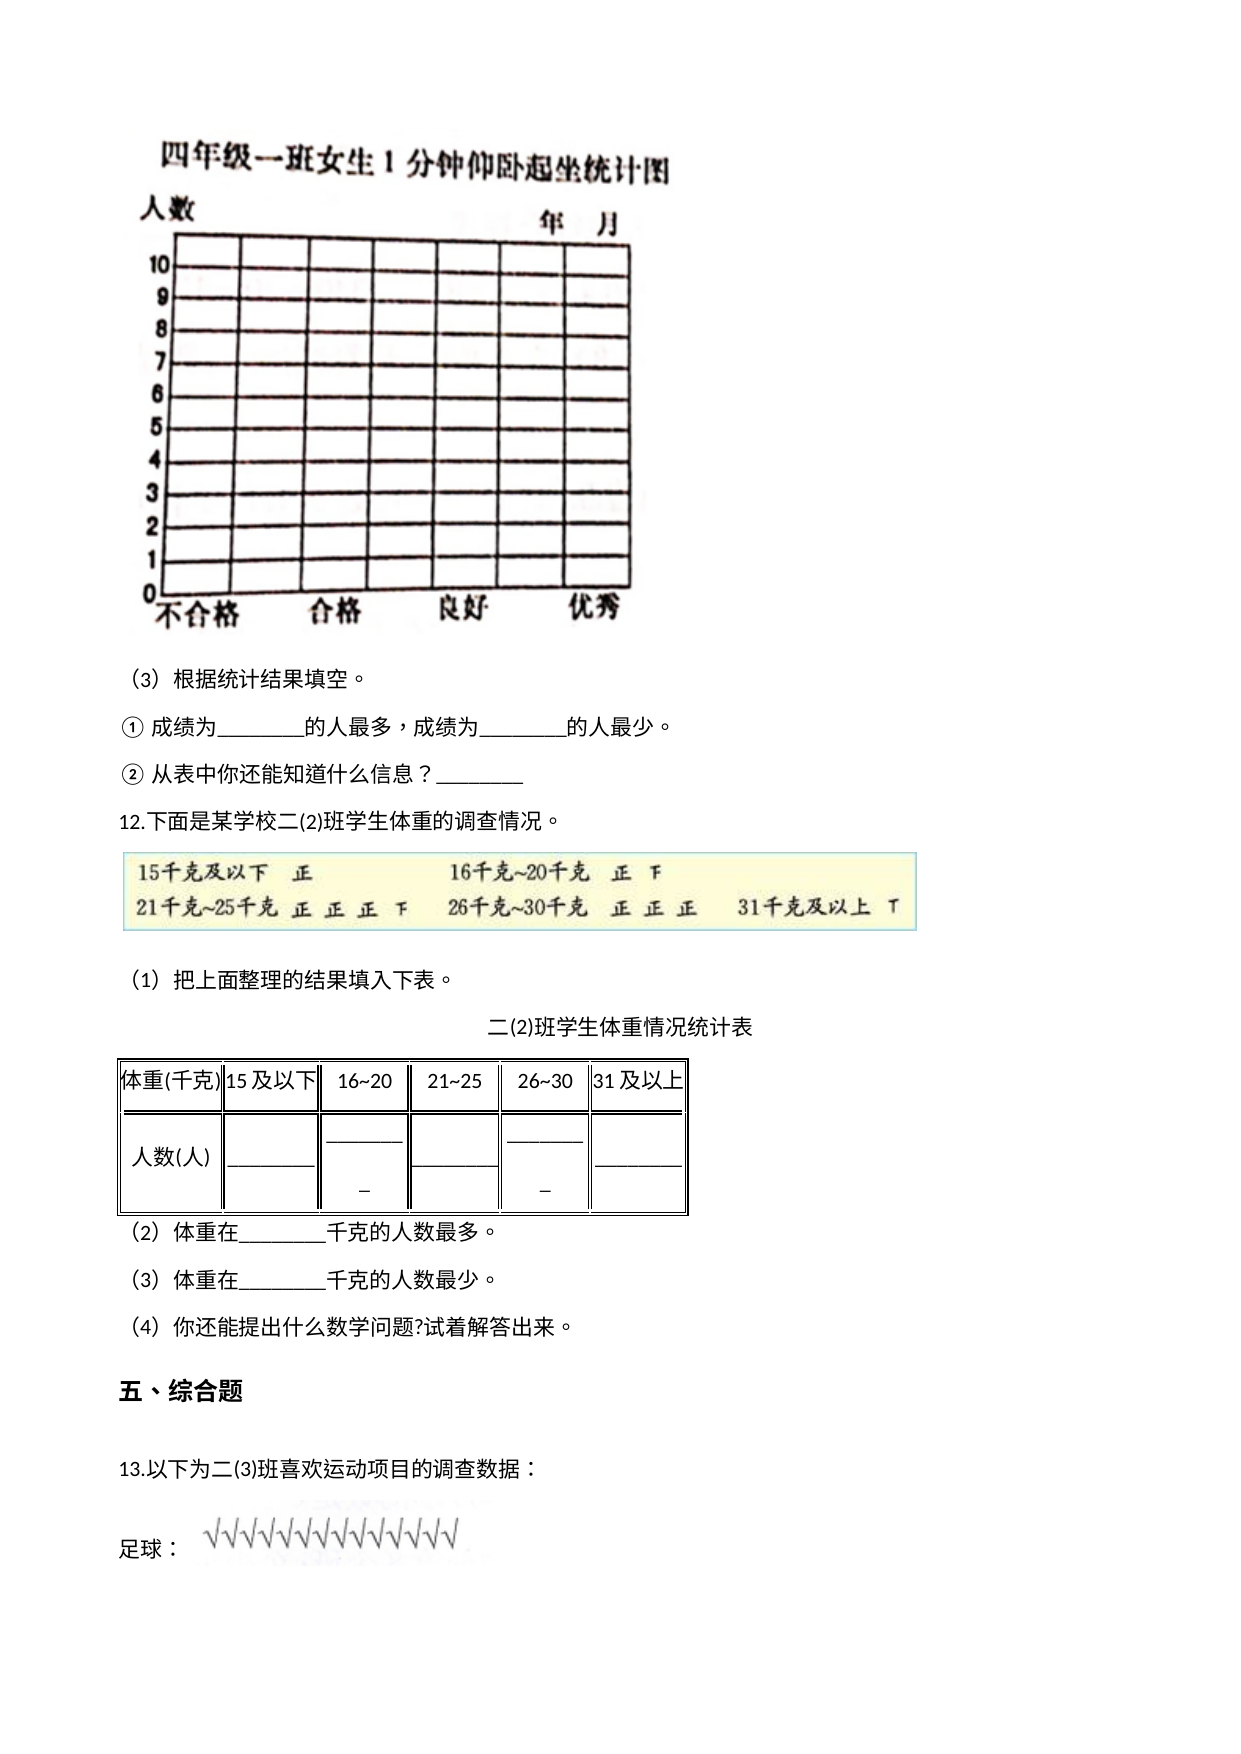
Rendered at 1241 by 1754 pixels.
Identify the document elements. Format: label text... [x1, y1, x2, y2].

text 五、综合题 [118, 1358, 1122, 1423]
table_cell ________ [500, 1110, 590, 1212]
table_header 16~20 [319, 1060, 409, 1110]
text （1）把上面整理的结果填入下表。 [118, 963, 1122, 996]
table_header 21~25 [410, 1060, 500, 1110]
table_cell ________ [223, 1115, 319, 1212]
text （2）体重在________千克的人数最多。 [118, 1216, 1122, 1248]
text （4）你还能提出什么数学问题?试着解答出来。 [118, 1311, 1122, 1343]
table_header 26~30 [500, 1060, 590, 1110]
table_header 31及以上 [590, 1062, 685, 1110]
text （3）根据统计结果填空。 [118, 663, 1122, 695]
text ①成绩为________的人最多，成绩为________的人最少。 [118, 710, 1122, 743]
text ②从表中你还能知道什么信息？________ [118, 758, 1122, 790]
text 足球： [118, 1500, 1122, 1597]
table_header 15及以下 [223, 1062, 319, 1110]
text 13.以下为二(3)班喜欢运动项目的调查数据： [118, 1452, 1122, 1485]
picture [189, 1500, 496, 1566]
table_cell ________ [590, 1110, 687, 1212]
table_cell ________ [410, 1110, 500, 1212]
text 12.下面是某学校二(2)班学生体重的调查情况。 [118, 805, 1122, 837]
picture [123, 852, 917, 931]
text 二(2)班学生体重情况统计表 [118, 1011, 1122, 1043]
picture [123, 129, 691, 642]
table_header 体重(千克) [119, 1060, 223, 1110]
table_cell ________ [319, 1110, 409, 1212]
table_cell 人数(人) [119, 1110, 223, 1212]
text （3）体重在________千克的人数最少。 [118, 1263, 1122, 1296]
